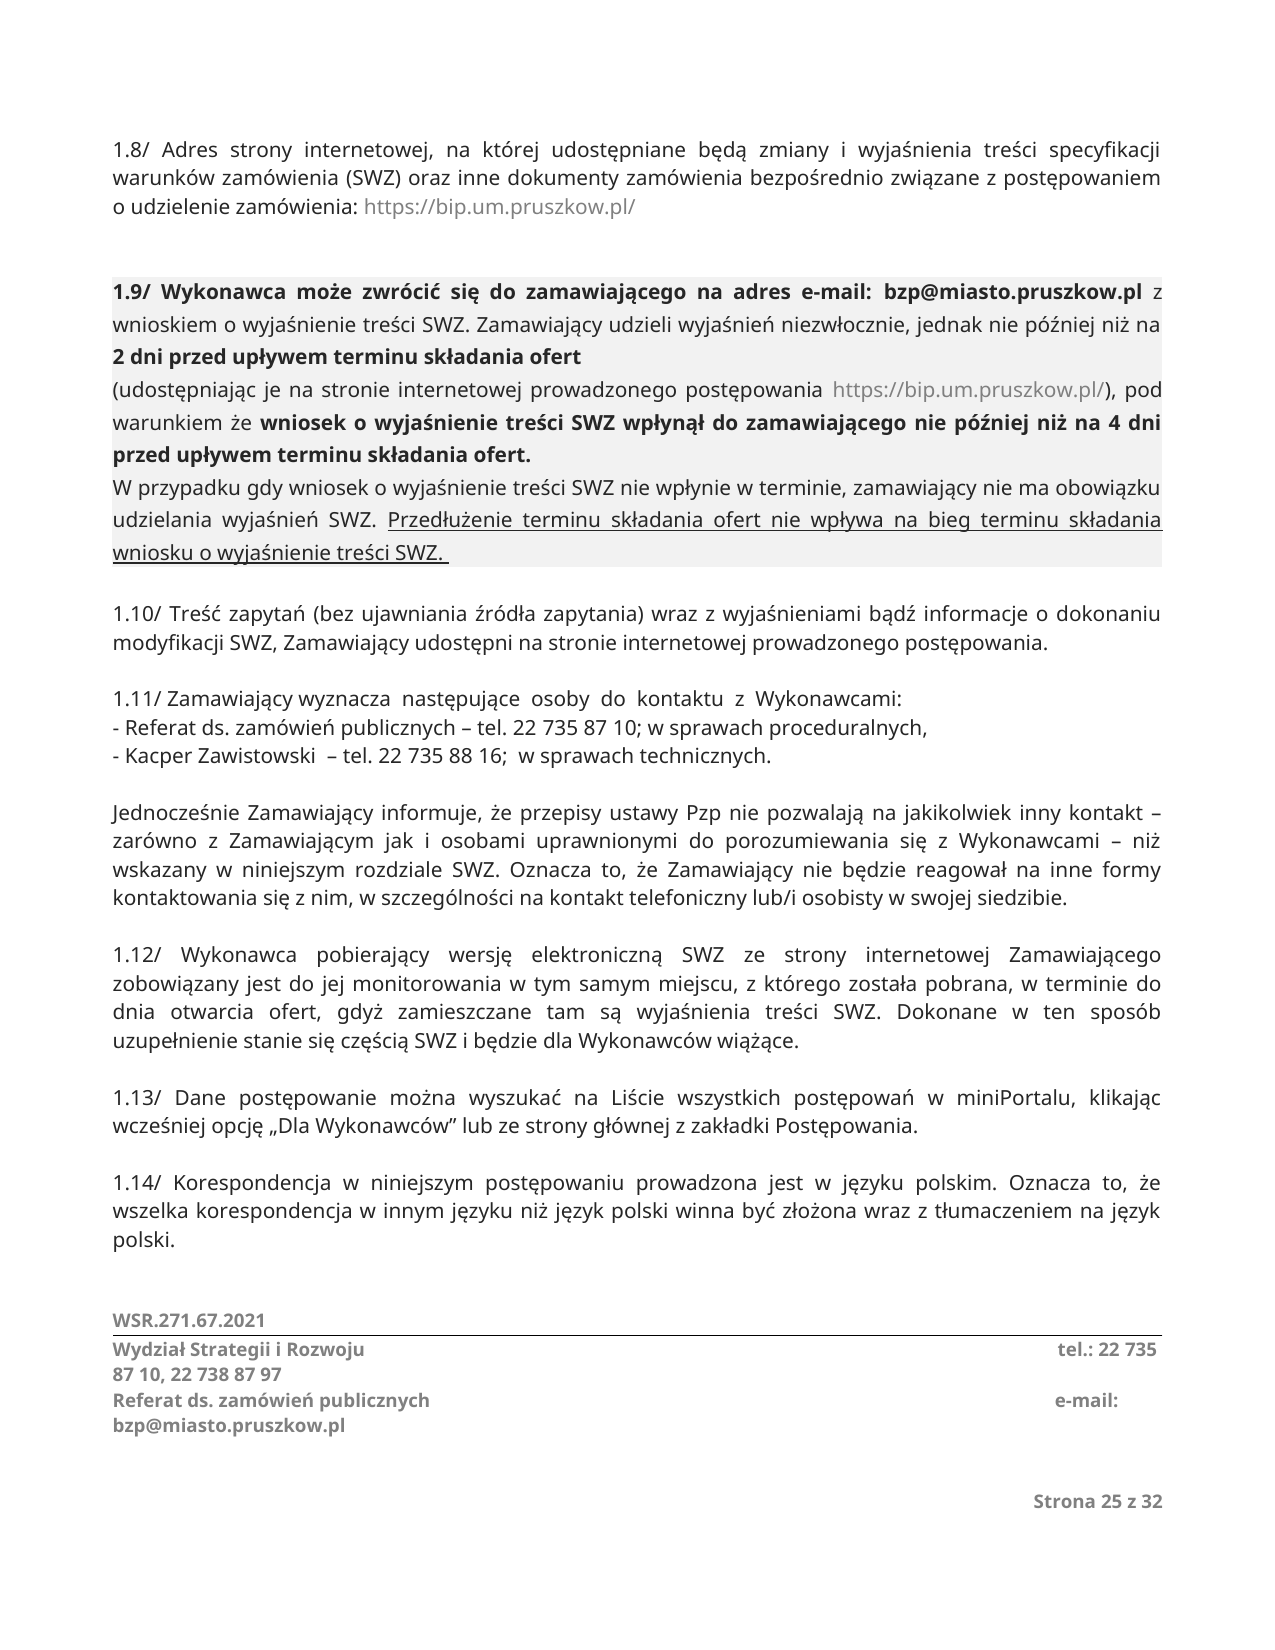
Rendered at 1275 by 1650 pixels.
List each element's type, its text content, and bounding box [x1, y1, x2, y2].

text 1.9/ Wykonawca może zwrócić się do zamawiającego na adres e-mail: bzp@miasto.pruszkow.pl z wnioskiem o wyjaśnienie treści SWZ. Zamawiający udzieli wyjaśnień niezwłocznie, jednak nie później niż na 2 dni przed upływem terminu składania ofert [112, 277, 1162, 371]
text - Referat ds. zamówień publicznych – tel. 22 735 87 10; w sprawach proceduralnych, [112, 713, 1162, 741]
text (udostępniając je na stronie internetowej prowadzonego postępowania https://bip.um.pruszkow.pl/), pod warunkiem że wniosek o wyjaśnienie treści SWZ wpłynął do zamawiającego nie później niż na 4 dni przed upływem terminu składania ofert. [112, 375, 1162, 469]
text 1.13/ Dane postępowanie można wyszukać na Liście wszystkich postępowań w miniPortalu, klikając wcześniej opcję „Dla Wykonawców” lub ze strony głównej z zakładki Postępowania. [112, 1083, 1162, 1139]
text 1.8/ Adres strony internetowej, na której udostępniane będą zmiany i wyjaśnienia treści specyfikacji warunków zamówienia (SWZ) oraz inne dokumenty zamówienia bezpośrednio związane z postępowaniem o udzielenie zamówienia: https://bip.um.pruszkow.pl/ [112, 135, 1162, 220]
text 1.10/ Treść zapytań (bez ujawniania źródła zapytania) wraz z wyjaśnieniami bądź informacje o dokonaniu modyfikacji SWZ, Zamawiający udostępni na stronie internetowej prowadzonego postępowania. [112, 599, 1162, 656]
text - Kacper Zawistowski – tel. 22 735 88 16; w sprawach technicznych. [112, 741, 1162, 770]
text W przypadku gdy wniosek o wyjaśnienie treści SWZ nie wpłynie w terminie, zamawiający nie ma obowiązku udzielania wyjaśnień SWZ. Przedłużenie terminu składania ofert nie wpływa na bieg terminu składania wniosku o wyjaśnienie treści SWZ. [112, 473, 1162, 567]
text 1.11/ Zamawiający wyznacza następujące osoby do kontaktu z Wykonawcami: [112, 684, 1162, 713]
text 1.14/ Korespondencja w niniejszym postępowaniu prowadzona jest w języku polskim. Oznacza to, że wszelka korespondencja w innym języku niż język polski winna być złożona wraz z tłumaczeniem na język polski. [112, 1168, 1162, 1253]
text Jednocześnie Zamawiający informuje, że przepisy ustawy Pzp nie pozwalają na jakikolwiek inny kontakt – zarówno z Zamawiającym jak i osobami uprawnionymi do porozumiewania się z Wykonawcami – niż wskazany w niniejszym rozdziale SWZ. Oznacza to, że Zamawiający nie będzie reagował na inne formy kontaktowania się z nim, w szczególności na kontakt telefoniczny lub/i osobisty w swojej siedzibie. [112, 798, 1162, 912]
text 1.12/ Wykonawca pobierający wersję elektroniczną SWZ ze strony internetowej Zamawiającego zobowiązany jest do jej monitorowania w tym samym miejscu, z którego została pobrana, w terminie do dnia otwarcia ofert, gdyż zamieszczane tam są wyjaśnienia treści SWZ. Dokonane w ten sposób uzupełnienie stanie się częścią SWZ i będzie dla Wykonawców wiążące. [112, 940, 1162, 1054]
